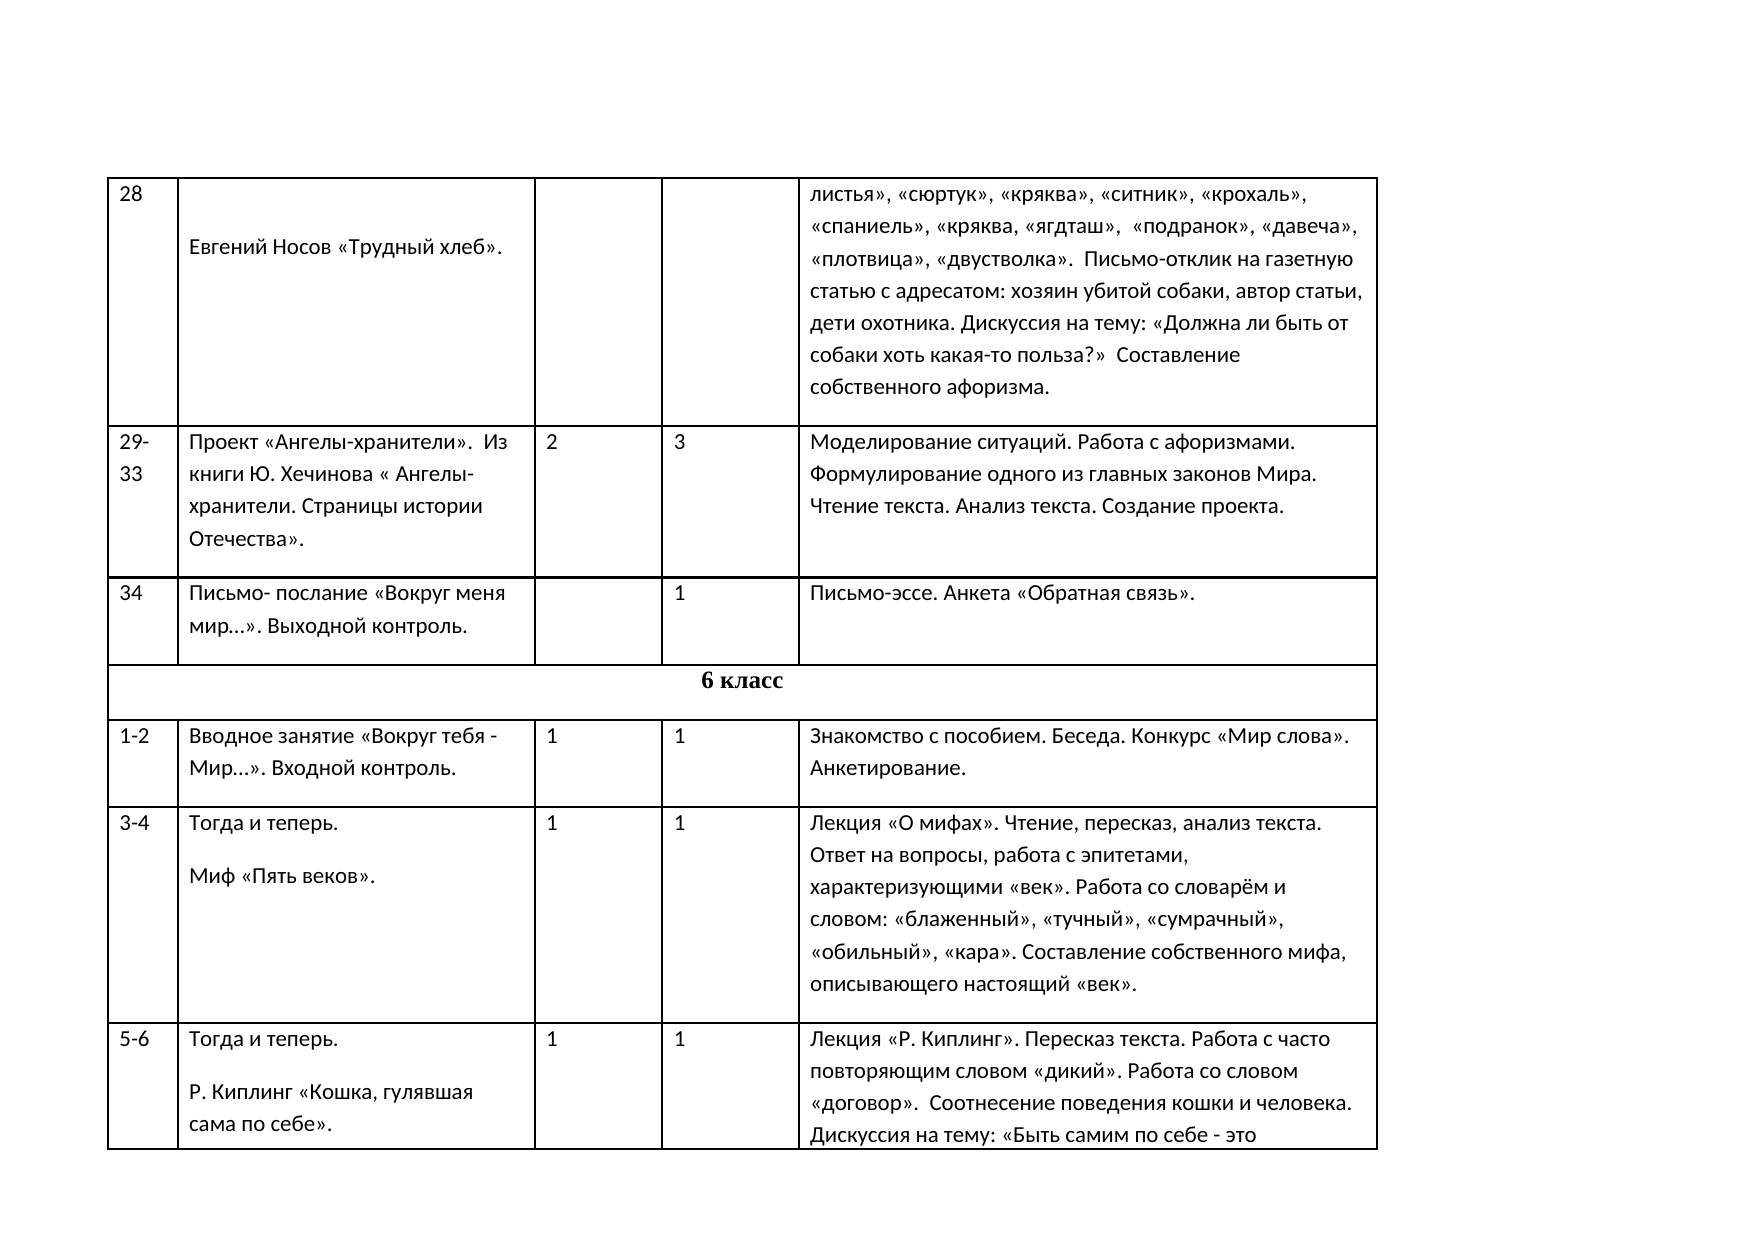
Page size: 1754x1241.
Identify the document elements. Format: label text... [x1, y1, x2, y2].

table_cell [800, 179, 1376, 425]
table_cell 1 [536, 808, 661, 1022]
table_cell 1 [536, 179, 661, 425]
table_cell Письмо-эссе. Анкета «Обратная связь». [800, 579, 1376, 663]
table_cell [179, 1024, 534, 1148]
table_cell Проект «Ангелы-хранители». Из книги Ю. Хечинова « Ангелы-хранители. Страницы истории Отечества». [179, 427, 534, 576]
table_cell 1 [536, 721, 661, 806]
table_cell Письмо- послание «Вокруг меня мир…». Выходной контроль. [179, 579, 534, 663]
table_cell 5-6 [109, 1024, 177, 1148]
table_cell 1 [663, 808, 798, 1022]
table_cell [179, 179, 534, 425]
table_cell 1 [536, 1024, 661, 1148]
table_cell 3 [663, 427, 798, 576]
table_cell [800, 1024, 1376, 1148]
table_cell 2 [536, 427, 661, 576]
table_cell [536, 579, 661, 663]
table_cell Тогда и теперь. Миф «Пять веков». [179, 808, 534, 1022]
table_cell 34 [109, 579, 177, 663]
table_cell 1-2 [109, 721, 177, 806]
table_cell Лекция «О мифах». Чтение, пересказ, анализ текста. Ответ на вопросы, работа с эпитетами, характеризующими «век». Работа со словарём и словом: «блаженный», «тучный», «сумрачный», «обильный», «кара». Составление собственного мифа, описывающего настоящий «век». [800, 808, 1376, 1022]
table_cell Моделирование ситуаций. Работа с афоризмами. Формулирование одного из главных законов Мира. Чтение текста. Анализ текста. Создание проекта. [800, 427, 1376, 576]
table_cell 1 [663, 579, 798, 663]
table_cell 1 [663, 1024, 798, 1148]
table_cell 1 [663, 721, 798, 806]
table_cell 29-33 [109, 427, 177, 576]
table_cell Вводное занятие «Вокруг тебя - Мир…». Входной контроль. [179, 721, 534, 806]
table_cell 6 класс [109, 666, 1376, 719]
table_cell Знакомство с пособием. Беседа. Конкурс «Мир слова». Анкетирование. [800, 721, 1376, 806]
table_cell 27-28 [109, 179, 177, 425]
table_cell 1 [663, 179, 798, 425]
table_cell 3-4 [109, 808, 177, 1022]
